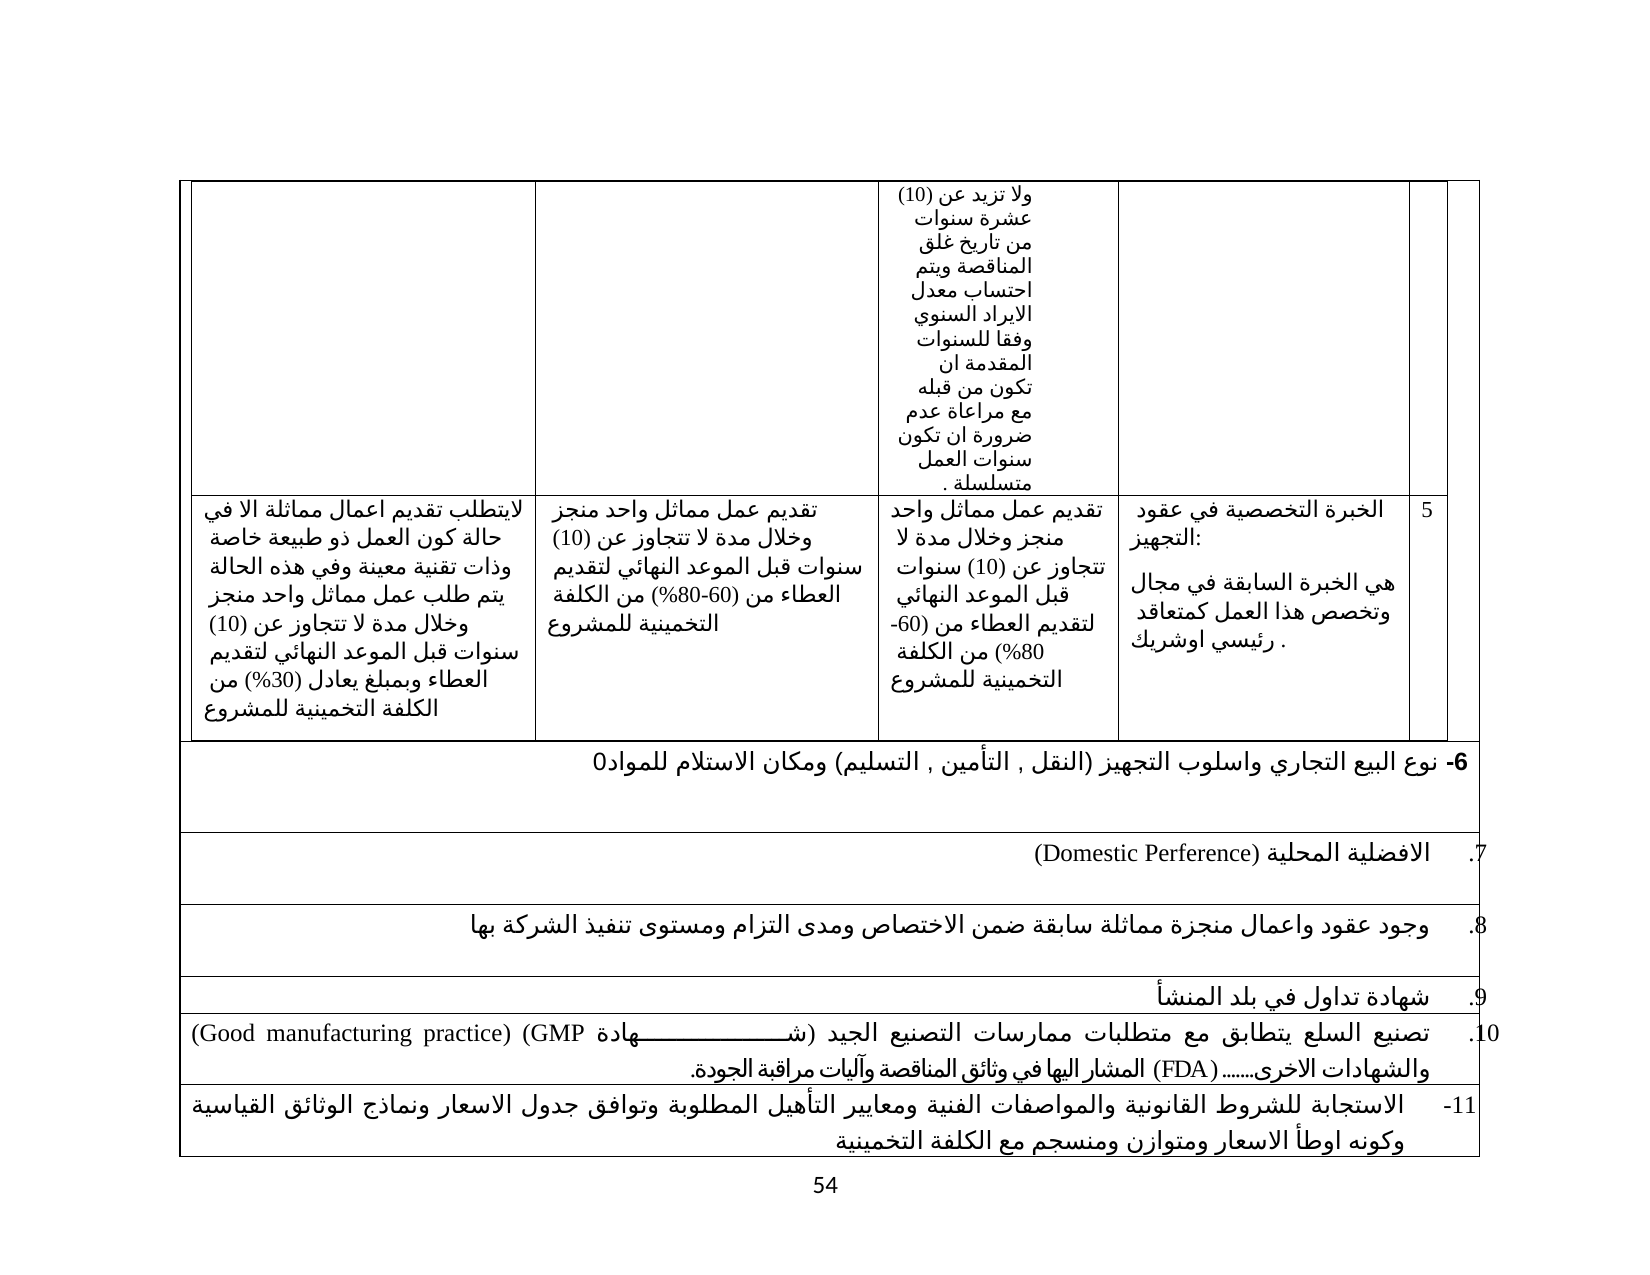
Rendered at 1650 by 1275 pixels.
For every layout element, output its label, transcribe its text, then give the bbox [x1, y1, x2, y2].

table_cell شهادة تداول في بلد المنشأ [181, 977, 1479, 1012]
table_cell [879, 182, 1118, 495]
table_cell 6- نوع البيع التجاري واسلوب التجهيز (النقل , التأمين , التسليم) ومكان الاستلام للمواد0 [181, 742, 1479, 832]
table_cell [181, 1085, 1479, 1156]
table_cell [1448, 181, 1479, 741]
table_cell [1119, 182, 1409, 495]
table_cell جدول المعايير القانونية والمالية المعتمدة في الوثيقة القياسية لعقود التجهيز [192, 496, 535, 740]
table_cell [1410, 182, 1447, 495]
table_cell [536, 182, 878, 495]
table_cell جدول المعايير القانونية والمالية المعتمدة في الوثيقة القياسية لعقود التجهيز [536, 496, 878, 740]
table_cell جدول المعايير القانونية والمالية المعتمدة في الوثيقة القياسية لعقود التجهيز [1119, 496, 1409, 740]
table_cell وجود عقود واعمال منجزة مماثلة سابقة ضمن الاختصاص ومدى التزام ومستوى تنفيذ الشركة بها [181, 905, 1479, 976]
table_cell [192, 182, 535, 495]
table_cell تصنيع السلع يتطابق مع متطلبات ممارسات التصنيع الجيد (شــــــــــــــــــــهادة GMP) (Good manufacturing practice) والشهادات الاخرى....... (FDA) المشار اليها في وثائق المناقصة وآليات مراقبة الجودة. [181, 1014, 1479, 1084]
table_cell جدول المعايير القانونية والمالية المعتمدة في الوثيقة القياسية لعقود التجهيز [879, 496, 1118, 740]
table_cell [181, 181, 191, 741]
table_cell الافضلية المحلية (Domestic Perference) [181, 833, 1479, 904]
table_cell جدول المعايير القانونية والمالية المعتمدة في الوثيقة القياسية لعقود التجهيز [1410, 496, 1447, 740]
